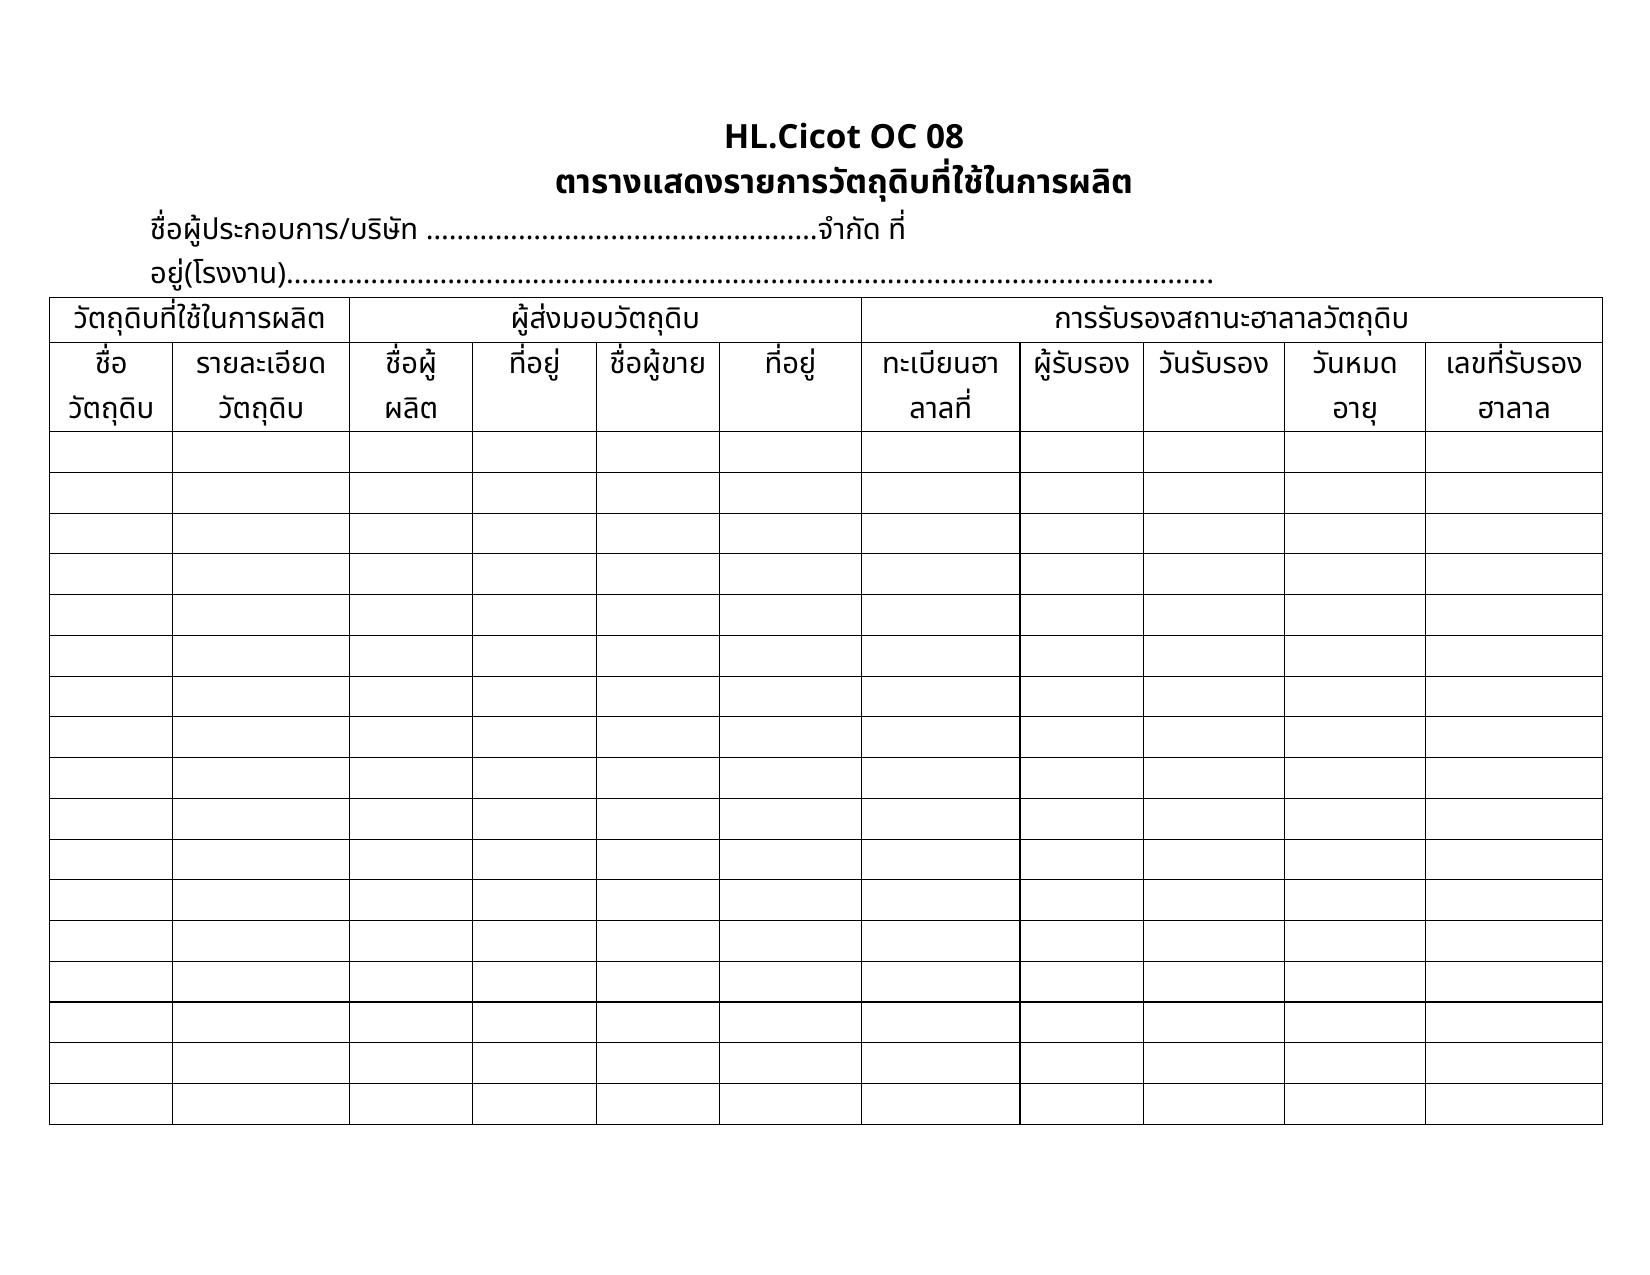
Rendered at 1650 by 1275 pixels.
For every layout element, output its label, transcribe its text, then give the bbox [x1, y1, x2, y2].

table_cell [597, 880, 719, 920]
table_cell [862, 1084, 1019, 1123]
table_cell [1285, 962, 1425, 1001]
table_cell [862, 636, 1019, 676]
table_cell [50, 595, 172, 635]
table_cell [173, 595, 349, 635]
table_cell [862, 514, 1019, 553]
table_cell [473, 962, 596, 1001]
table_cell [473, 636, 596, 676]
table_cell [720, 799, 861, 838]
table_cell [862, 799, 1019, 838]
table_cell [862, 921, 1019, 961]
table_cell [1426, 473, 1602, 513]
table_cell [473, 514, 596, 553]
table_cell ที่อยู่ [473, 343, 596, 431]
table_cell [597, 921, 719, 961]
table_cell [473, 880, 596, 920]
table_cell [50, 1084, 172, 1123]
table_cell [50, 554, 172, 594]
table_cell ผู้รับรอง [1021, 343, 1143, 431]
table_cell [1285, 473, 1425, 513]
text ตารางแสดงรายการวัตถุดิบที่ใช้ในการผลิต [150, 158, 1537, 208]
table_cell [350, 758, 472, 798]
table_cell [1144, 1003, 1284, 1042]
table_cell [720, 595, 861, 635]
table_cell ทะเบียนฮาลาลที่ [862, 343, 1019, 431]
table_cell [473, 1043, 596, 1083]
table_cell [1021, 799, 1143, 838]
table_cell [1144, 758, 1284, 798]
table_cell [1144, 473, 1284, 513]
table_cell [1144, 799, 1284, 838]
table_cell [1426, 514, 1602, 553]
table_cell [862, 962, 1019, 1001]
table_cell [1021, 595, 1143, 635]
table_cell [350, 717, 472, 757]
table_cell [473, 717, 596, 757]
table_cell [473, 1003, 596, 1042]
table_cell [473, 921, 596, 961]
table_cell [1285, 799, 1425, 838]
table_cell [1144, 921, 1284, 961]
table_cell [862, 677, 1019, 716]
table_cell [1285, 432, 1425, 472]
table_cell [50, 1043, 172, 1083]
table_cell [720, 1084, 861, 1123]
table_cell [473, 677, 596, 716]
table_cell [1144, 554, 1284, 594]
table_cell [350, 677, 472, 716]
table_cell ชื่อวัตถุดิบ [50, 343, 172, 431]
table_cell [350, 636, 472, 676]
table_cell [473, 595, 596, 635]
table_cell [720, 514, 861, 553]
table_cell [473, 554, 596, 594]
table_cell [597, 799, 719, 838]
table_cell [1426, 1003, 1602, 1042]
table_cell [473, 840, 596, 879]
table_cell [1021, 514, 1143, 553]
table_cell วันหมดอายุ [1285, 343, 1425, 431]
table_cell [1144, 636, 1284, 676]
table_cell [597, 1084, 719, 1123]
table_cell [1144, 677, 1284, 716]
table_cell [350, 554, 472, 594]
table_cell [1426, 554, 1602, 594]
table_cell [173, 758, 349, 798]
table_cell [350, 799, 472, 838]
table_cell [1144, 717, 1284, 757]
table_cell [1426, 432, 1602, 472]
table_cell [1426, 717, 1602, 757]
table_cell [862, 717, 1019, 757]
table_cell [862, 880, 1019, 920]
table_cell [720, 554, 861, 594]
table_cell [1021, 880, 1143, 920]
table_cell [50, 921, 172, 961]
table_cell [1285, 636, 1425, 676]
table_cell [597, 717, 719, 757]
table_cell [173, 473, 349, 513]
table_cell [720, 880, 861, 920]
table_header การรับรองสถานะฮาลาลวัตถุดิบ [862, 298, 1602, 342]
table_cell [720, 636, 861, 676]
text ชื่อผู้ประกอบการ/บริษัท ……………………………………………จำกัด ที่อยู่(โรงงาน)………………………………………………………......................................................... [150, 208, 1537, 297]
table_cell [597, 432, 719, 472]
table_cell [50, 840, 172, 879]
table_cell [720, 921, 861, 961]
table_cell [1426, 758, 1602, 798]
table_cell [1021, 1043, 1143, 1083]
table_cell [173, 1003, 349, 1042]
table_cell [50, 1003, 172, 1042]
table_cell [1285, 677, 1425, 716]
table_cell [597, 1043, 719, 1083]
table_cell [720, 758, 861, 798]
table_cell [862, 840, 1019, 879]
table_cell [597, 677, 719, 716]
table_cell [1144, 1043, 1284, 1083]
table_cell [1285, 514, 1425, 553]
table_cell [50, 758, 172, 798]
table_cell [350, 921, 472, 961]
table_cell [1021, 758, 1143, 798]
table_cell [50, 514, 172, 553]
table_cell [1144, 514, 1284, 553]
table_cell [350, 962, 472, 1001]
table_cell [597, 758, 719, 798]
table_cell [862, 1043, 1019, 1083]
table_cell [1144, 432, 1284, 472]
table_cell [862, 432, 1019, 472]
table_cell เลขที่รับรองฮาลาล [1426, 343, 1602, 431]
table_cell [350, 1003, 472, 1042]
table_cell [1285, 1084, 1425, 1123]
table_cell [473, 432, 596, 472]
table_header วัตถุดิบที่ใช้ในการผลิต [50, 298, 349, 342]
table_cell [1426, 880, 1602, 920]
table_cell [862, 473, 1019, 513]
table_cell [473, 799, 596, 838]
table_cell [50, 962, 172, 1001]
table_cell [1021, 840, 1143, 879]
table_cell ที่อยู่ [720, 343, 861, 431]
table_cell [350, 1043, 472, 1083]
table_cell [173, 636, 349, 676]
table_cell [597, 595, 719, 635]
table_cell [173, 880, 349, 920]
table_cell [1285, 1043, 1425, 1083]
table_cell [862, 595, 1019, 635]
table_cell [1426, 1084, 1602, 1123]
table_cell รายละเอียดวัตถุดิบ [173, 343, 349, 431]
table_cell [350, 432, 472, 472]
table_cell [1021, 473, 1143, 513]
table_cell [1285, 840, 1425, 879]
table_cell [1021, 962, 1143, 1001]
table_cell [1426, 799, 1602, 838]
table_cell [1426, 840, 1602, 879]
table_cell [1144, 962, 1284, 1001]
table_cell [350, 880, 472, 920]
table_cell [597, 636, 719, 676]
table_cell [1021, 1003, 1143, 1042]
table_cell [173, 799, 349, 838]
table_cell [862, 554, 1019, 594]
table_cell [1426, 636, 1602, 676]
table_cell [473, 473, 596, 513]
table_cell [1021, 432, 1143, 472]
table_cell [173, 1043, 349, 1083]
table_cell [173, 921, 349, 961]
table_cell [50, 880, 172, 920]
table_cell [1426, 962, 1602, 1001]
text HL.Cicot OC 08 [150, 112, 1537, 158]
table_cell [597, 554, 719, 594]
table_cell [720, 432, 861, 472]
table_cell [1021, 717, 1143, 757]
table_cell [50, 636, 172, 676]
table_cell [50, 473, 172, 513]
table_cell [50, 717, 172, 757]
table_cell [720, 840, 861, 879]
table_cell [720, 473, 861, 513]
table_cell [1021, 554, 1143, 594]
table_cell [173, 840, 349, 879]
table_cell [173, 962, 349, 1001]
table_cell [350, 514, 472, 553]
table_cell [1285, 758, 1425, 798]
table_cell ชื่อผู้ผลิต [350, 343, 472, 431]
table_cell [1021, 636, 1143, 676]
table_cell [1144, 595, 1284, 635]
table_cell [720, 677, 861, 716]
table_cell ชื่อผู้ขาย [597, 343, 719, 431]
table_cell [1426, 595, 1602, 635]
table_cell [862, 1003, 1019, 1042]
table_cell [1285, 717, 1425, 757]
table_cell [50, 677, 172, 716]
table_cell [1285, 921, 1425, 961]
table_cell [173, 1084, 349, 1123]
table_cell [350, 840, 472, 879]
table_cell [597, 1003, 719, 1042]
table_cell [350, 1084, 472, 1123]
table_cell [1021, 677, 1143, 716]
table_cell [50, 799, 172, 838]
table_cell [173, 554, 349, 594]
table_cell [720, 1003, 861, 1042]
table_cell [173, 514, 349, 553]
table_cell [1426, 1043, 1602, 1083]
table_cell [1144, 880, 1284, 920]
table_cell [1426, 921, 1602, 961]
table_cell [350, 473, 472, 513]
table_cell [597, 473, 719, 513]
table_cell [597, 962, 719, 1001]
table_cell [173, 432, 349, 472]
table_cell [597, 840, 719, 879]
table_cell [473, 1084, 596, 1123]
table_cell [173, 717, 349, 757]
table_cell [1426, 677, 1602, 716]
table_cell [1285, 1003, 1425, 1042]
table_cell [720, 962, 861, 1001]
table_cell [597, 514, 719, 553]
table_cell [1144, 840, 1284, 879]
table_cell [350, 595, 472, 635]
table_cell [173, 677, 349, 716]
table_cell [1285, 554, 1425, 594]
table_cell [1021, 921, 1143, 961]
table_cell [1285, 595, 1425, 635]
table_cell [50, 432, 172, 472]
table_cell [862, 758, 1019, 798]
table_cell [1021, 1084, 1143, 1123]
table_cell วันรับรอง [1144, 343, 1284, 431]
table_cell [720, 1043, 861, 1083]
table_cell [473, 758, 596, 798]
table_cell [1285, 880, 1425, 920]
table_cell [1144, 1084, 1284, 1123]
table_cell [720, 717, 861, 757]
table_header ผู้ส่งมอบวัตถุดิบ [350, 298, 861, 342]
